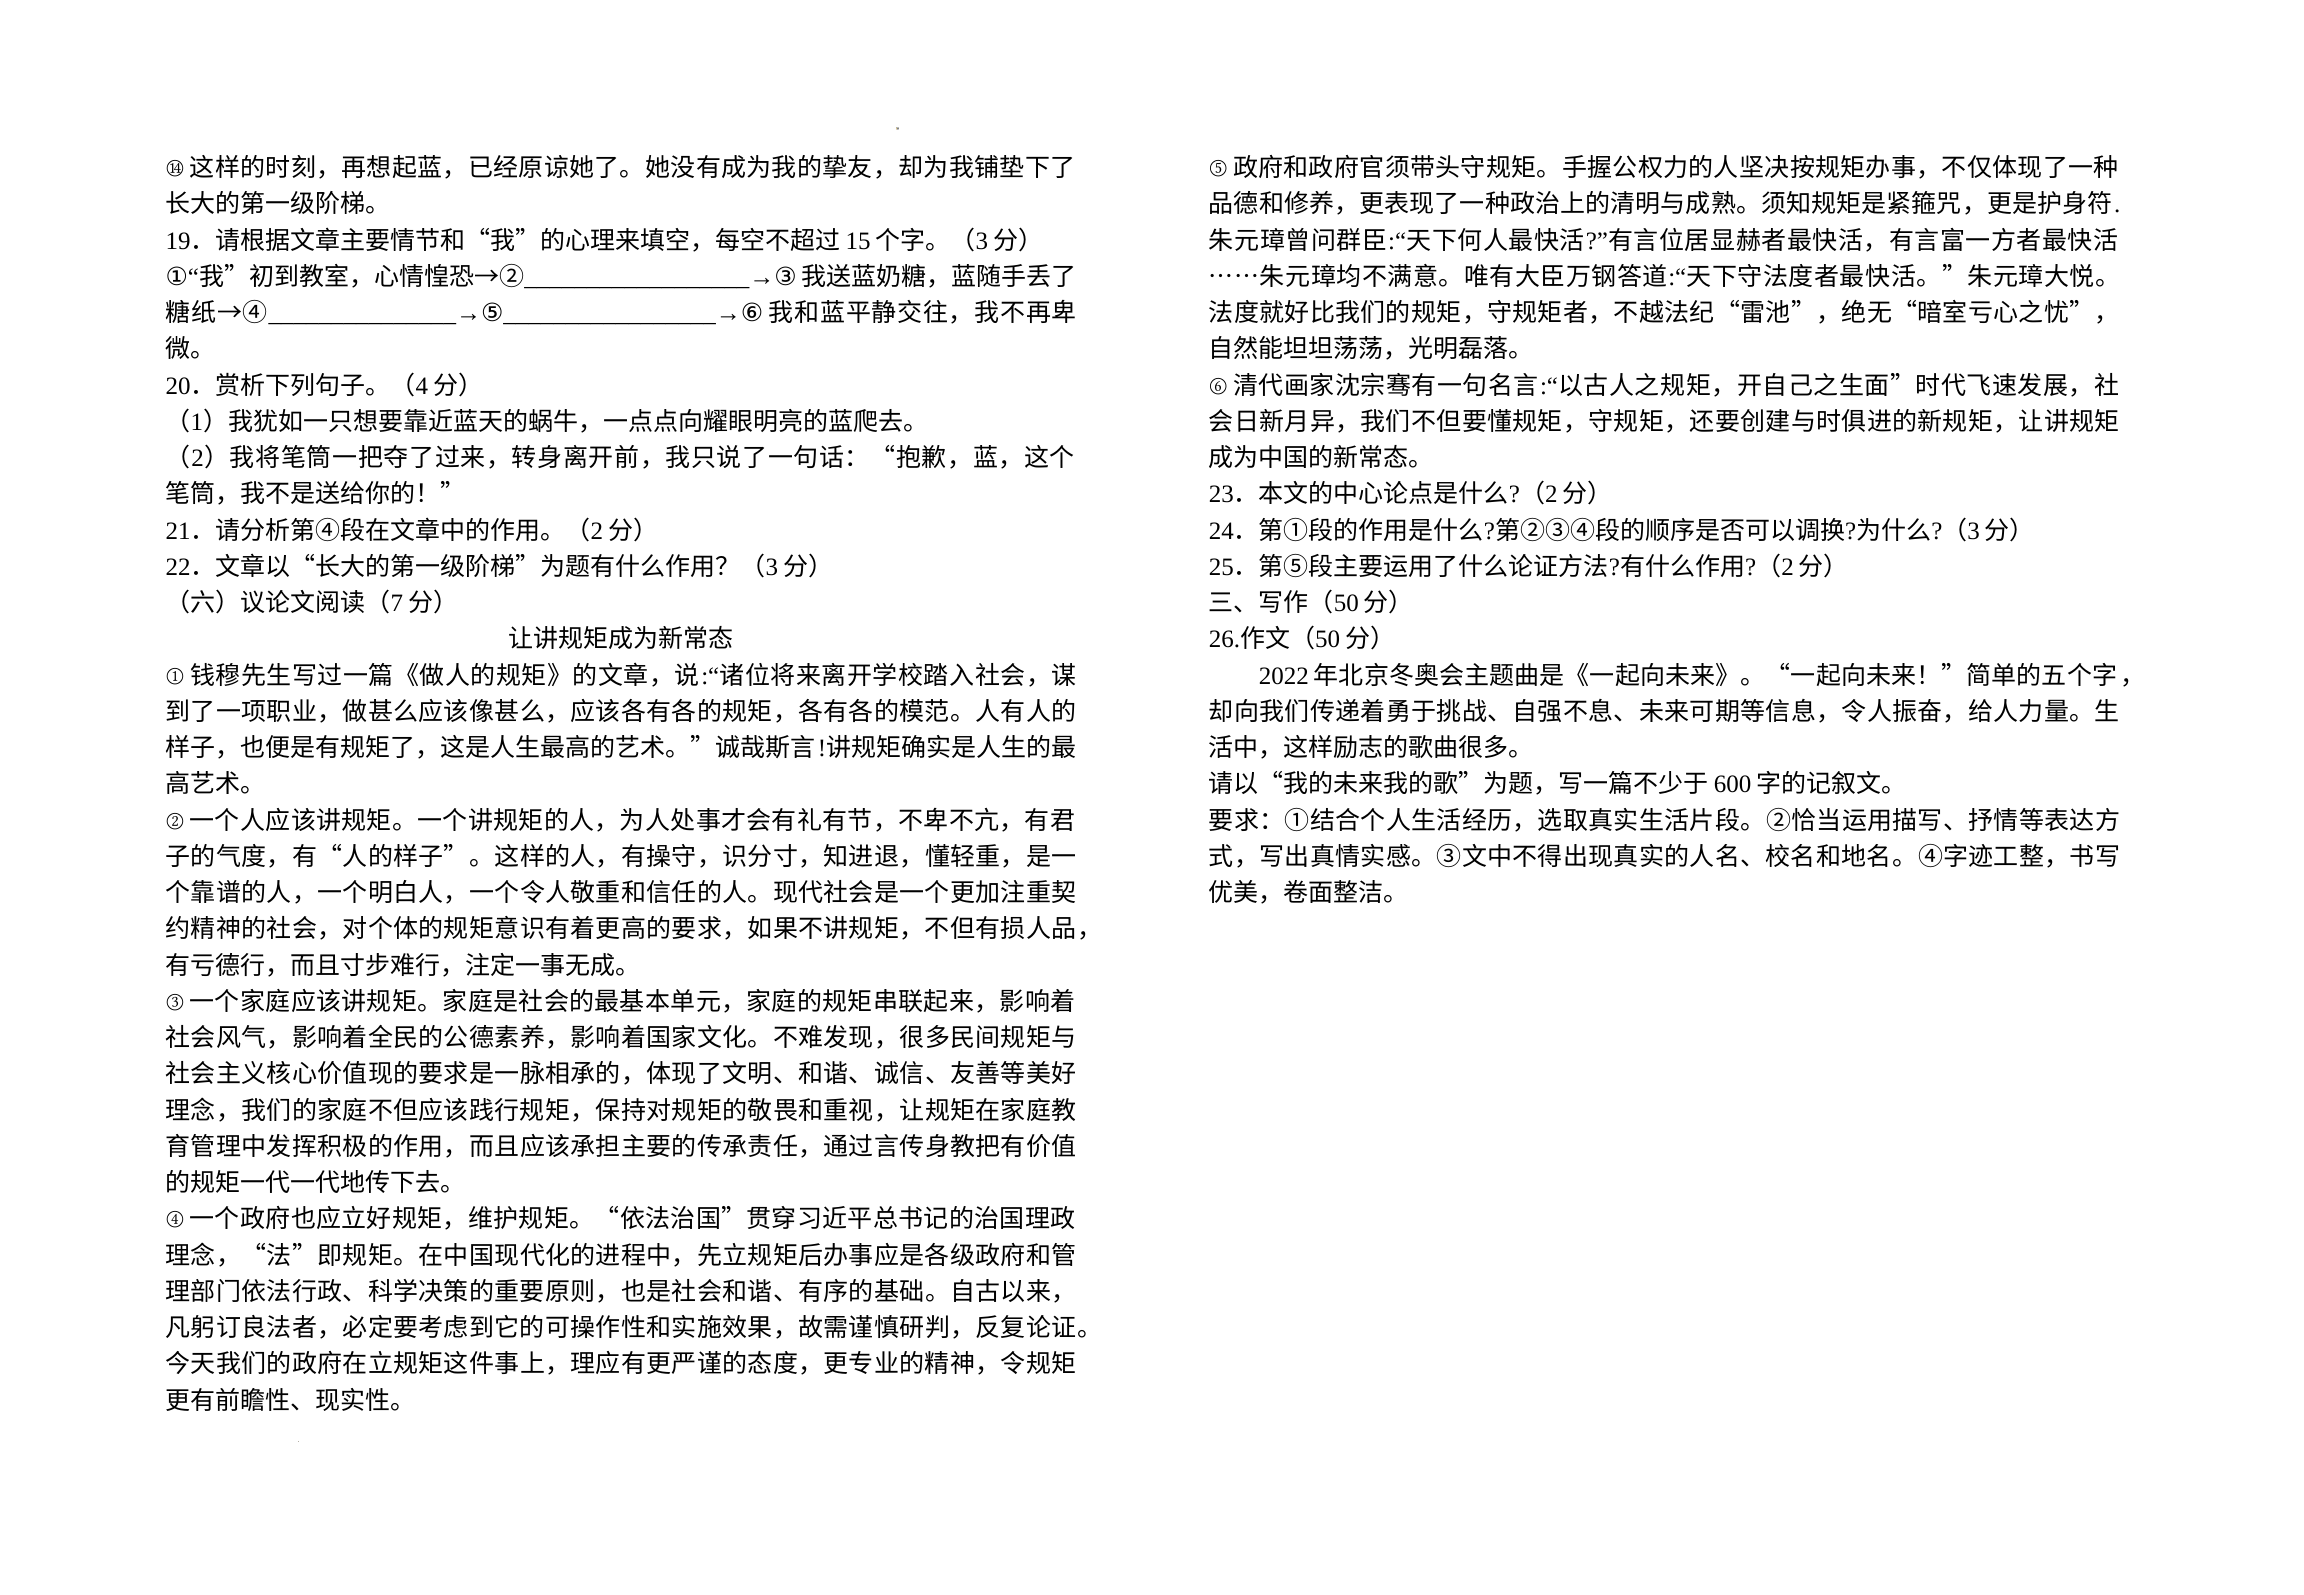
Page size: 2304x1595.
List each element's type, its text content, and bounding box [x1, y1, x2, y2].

text ⑭这样的时刻，再想起蓝，已经原谅她了。她没有成为我的挚友，却为我铺垫下了长大的第一级阶梯。 [165, 148, 1077, 220]
text ⑥清代画家沈宗骞有一句名言:“以古人之规矩，开自己之生面”时代飞速发展，社会日新月异，我们不但要懂规矩，守规矩，还要创建与时俱进的新规矩，让讲规矩成为中国的新常态。 [1209, 365, 2120, 474]
text 让讲规矩成为新常态 [165, 619, 1077, 655]
text ③一个家庭应该讲规矩。家庭是社会的最基本单元，家庭的规矩串联起来，影响着社会风气，影响着全民的公德素养，影响着国家文化。不难发现，很多民间规矩与社会主义核心价值现的要求是一脉相承的，体现了文明、和谐、诚信、友善等美好理念，我们的家庭不但应该践行规矩，保持对规矩的敬畏和重视，让规矩在家庭教育管理中发挥积极的作用，而且应该承担主要的传承责任，通过言传身教把有价值的规矩一代一代地传下去。 [165, 981, 1077, 1199]
text （1）我犹如一只想要靠近蓝天的蜗牛，一点点向耀眼明亮的蓝爬去。 [165, 401, 1077, 438]
text 2022年北京冬奥会主题曲是《一起向未来》。“一起向未来！”简单的五个字，却向我们传递着勇于挑战、自强不息、未来可期等信息，令人振奋，给人力量。生活中，这样励志的歌曲很多。 [1209, 655, 2120, 764]
text （六）议论文阅读（7分） [165, 583, 1077, 619]
text ⑤政府和政府官须带头守规矩。手握公权力的人坚决按规矩办事，不仅体现了一种品德和修养，更表现了一种政治上的清明与成熟。须知规矩是紧箍咒，更是护身符.朱元璋曾问群臣:“天下何人最快活?”有言位居显赫者最快活，有言富一方者最快活……朱元璋均不满意。唯有大臣万钢答道:“天下守法度者最快活。”朱元璋大悦。法度就好比我们的规矩，守规矩者，不越法纪“雷池”，绝无“暗室亏心之忧”，自然能坦坦荡荡，光明磊落。 [1209, 148, 2120, 365]
text 三、写作（50分） [1209, 583, 2120, 619]
text ①钱穆先生写过一篇《做人的规矩》的文章，说:“诸位将来离开学校踏入社会，谋到了一项职业，做甚么应该像甚么，应该各有各的规矩，各有各的模范。人有人的样子，也便是有规矩了，这是人生最高的艺术。”诚哉斯言!讲规矩确实是人生的最高艺术。 [165, 655, 1077, 800]
text 24．第①段的作用是什么?第②③④段的顺序是否可以调换?为什么?（3分） [1209, 510, 2120, 546]
text ②一个人应该讲规矩。一个讲规矩的人，为人处事才会有礼有节，不卑不亢，有君子的气度，有“人的样子”。这样的人，有操守，识分寸，知进退，懂轻重，是一个靠谱的人，一个明白人，一个令人敬重和信任的人。现代社会是一个更加注重契约精神的社会，对个体的规矩意识有着更高的要求，如果不讲规矩，不但有损人品，有亏德行，而且寸步难行，注定一事无成。 [165, 800, 1077, 981]
text 20．赏析下列句子。（4分） [165, 365, 1077, 401]
text 请以“我的未来我的歌”为题，写一篇不少于600字的记叙文。 [1209, 764, 2120, 800]
text ①“我”初到教室，心情惶恐→②__________________→③我送蓝奶糖，蓝随手丢了糖纸→④_______________→⑤_________________→⑥我和蓝平静交往，我不再卑微。 [165, 256, 1077, 365]
text 26.作文（50分） [1209, 619, 2120, 655]
text 25．第⑤段主要运用了什么论证方法?有什么作用?（2分） [1209, 546, 2120, 583]
text 要求：①结合个人生活经历，选取真实生活片段。②恰当运用描写、抒情等表达方式，写出真情实感。③文中不得出现真实的人名、校名和地名。④字迹工整，书写优美，卷面整洁。 [1209, 800, 2120, 909]
text 23．本文的中心论点是什么?（2分） [1209, 474, 2120, 510]
text （2）我将笔筒一把夺了过来，转身离开前，我只说了一句话：“抱歉，蓝，这个笔筒，我不是送给你的！” [165, 438, 1077, 510]
text 22．文章以“长大的第一级阶梯”为题有什么作用？（3分） [165, 546, 1077, 583]
text ④一个政府也应立好规矩，维护规矩。“依法治国”贯穿习近平总书记的治国理政理念，“法”即规矩。在中国现代化的进程中，先立规矩后办事应是各级政府和管理部门依法行政、科学决策的重要原则，也是社会和谐、有序的基础。自古以来，凡躬订良法者，必定要考虑到它的可操作性和实施效果，故需谨慎研判，反复论证。今天我们的政府在立规矩这件事上，理应有更严谨的态度，更专业的精神，令规矩更有前瞻性、现实性。 [165, 1199, 1077, 1416]
text 19．请根据文章主要情节和“我”的心理来填空，每空不超过15个字。（3分） [165, 220, 1077, 256]
text 21．请分析第④段在文章中的作用。（2分） [165, 510, 1077, 546]
